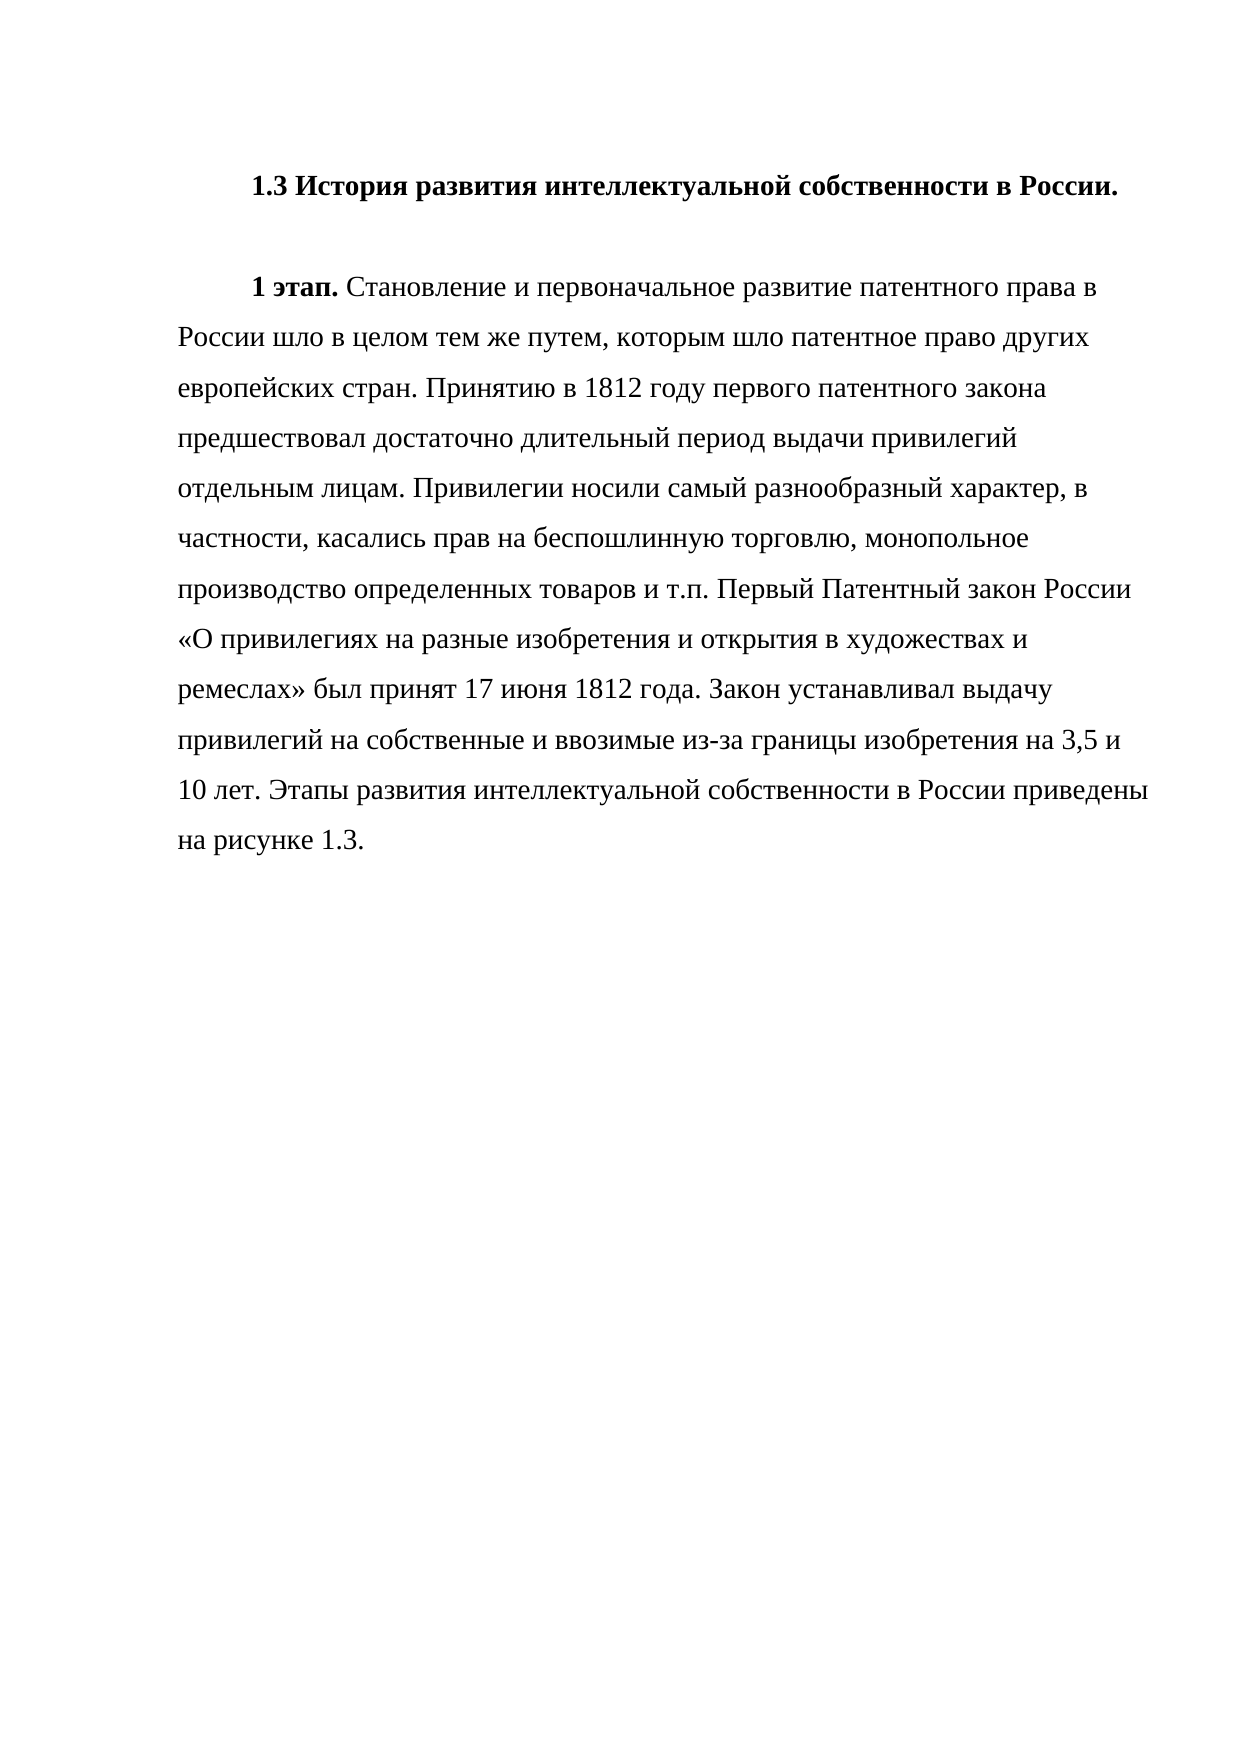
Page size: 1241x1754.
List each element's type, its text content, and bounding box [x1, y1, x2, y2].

text 1 этап. Становление и первоначальное развитие патентного права в России шло в целом тем же путем, которым шло патентное право других европейских стран. Принятию в 1812 году первого патентного закона предшествовал достаточно длительный период выдачи привилегий отдельным лицам. Привилегии носили самый разнообразный характер, в частности, касались прав на беспошлинную торговлю, монопольное производство определенных товаров и т.п. Первый Патентный закон России «О привилегиях на разные изобретения и открытия в художествах и ремеслах» был принят 17 июня 1812 года. Закон устанавливал выдачу привилегий на собственные и ввозимые из-за границы изобретения на 3,5 и 10 лет. Этапы развития интеллектуальной собственности в России приведены на рисунке 1.3. [177, 269, 1152, 856]
text 1.3 История развития интеллектуальной собственности в России. [177, 168, 1152, 202]
